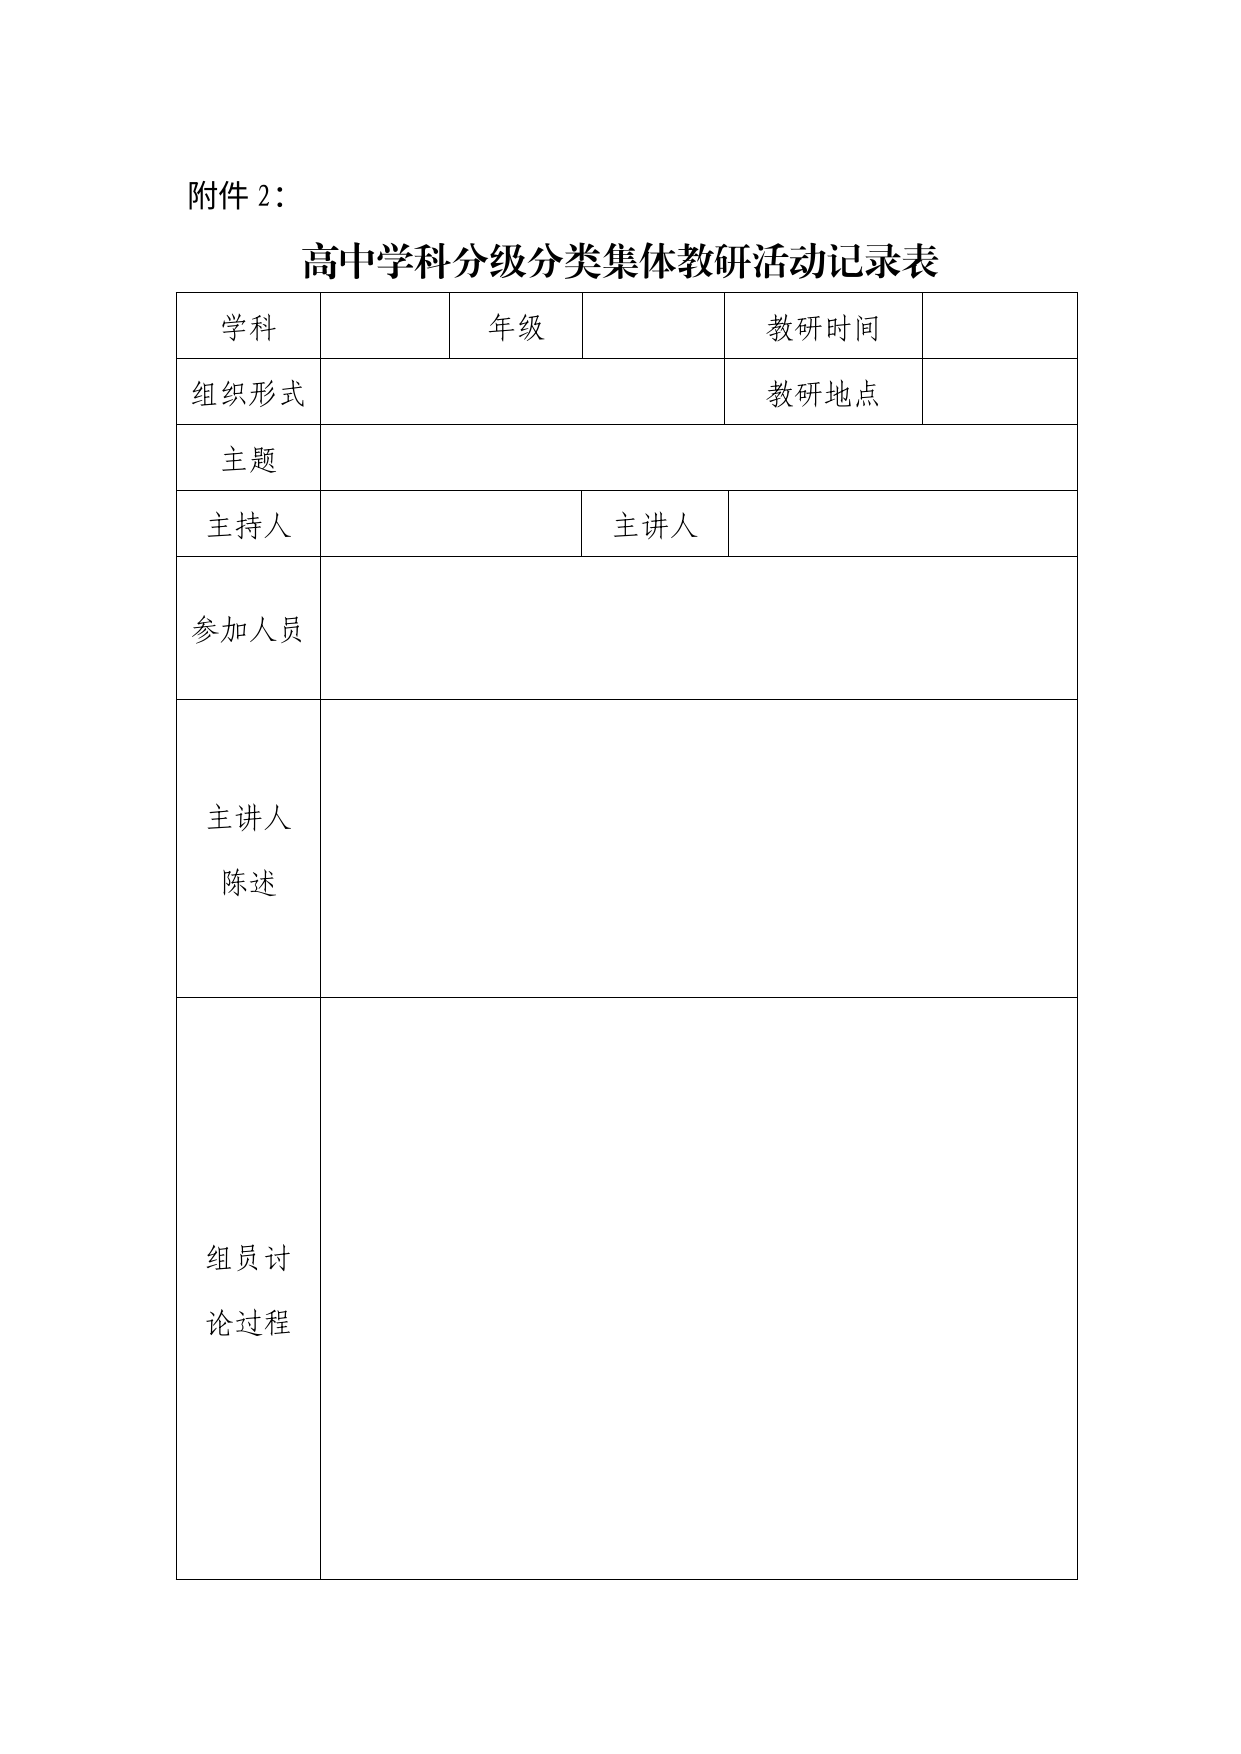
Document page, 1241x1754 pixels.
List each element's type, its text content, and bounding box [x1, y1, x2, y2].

text 附件2： [187, 162, 1053, 227]
table_cell [321, 359, 724, 424]
table_cell 组员讨论过程 [177, 998, 320, 1579]
table_header 学科 [177, 293, 320, 358]
table_header 年级 [450, 293, 582, 358]
table_cell [321, 425, 1077, 490]
text 高中学科分级分类集体教研活动记录表 [187, 227, 1053, 292]
table_cell [321, 491, 581, 556]
table_header [321, 293, 449, 358]
table_cell [321, 998, 1077, 1579]
table_cell [923, 359, 1077, 424]
table_header [583, 293, 724, 358]
table_header [923, 293, 1077, 358]
table_cell [729, 491, 1077, 556]
table_cell 主讲人 [582, 491, 728, 556]
table_cell [321, 557, 1077, 699]
table_cell 主讲人陈述 [177, 700, 320, 997]
table_cell 教研地点 [725, 359, 922, 424]
table_header 教研时间 [725, 293, 922, 358]
table_cell 参加人员 [177, 557, 320, 699]
table_cell [321, 700, 1077, 997]
table_cell 组织形式 [177, 359, 320, 424]
table_cell 主持人 [177, 491, 320, 556]
table_cell 主题 [177, 425, 320, 490]
